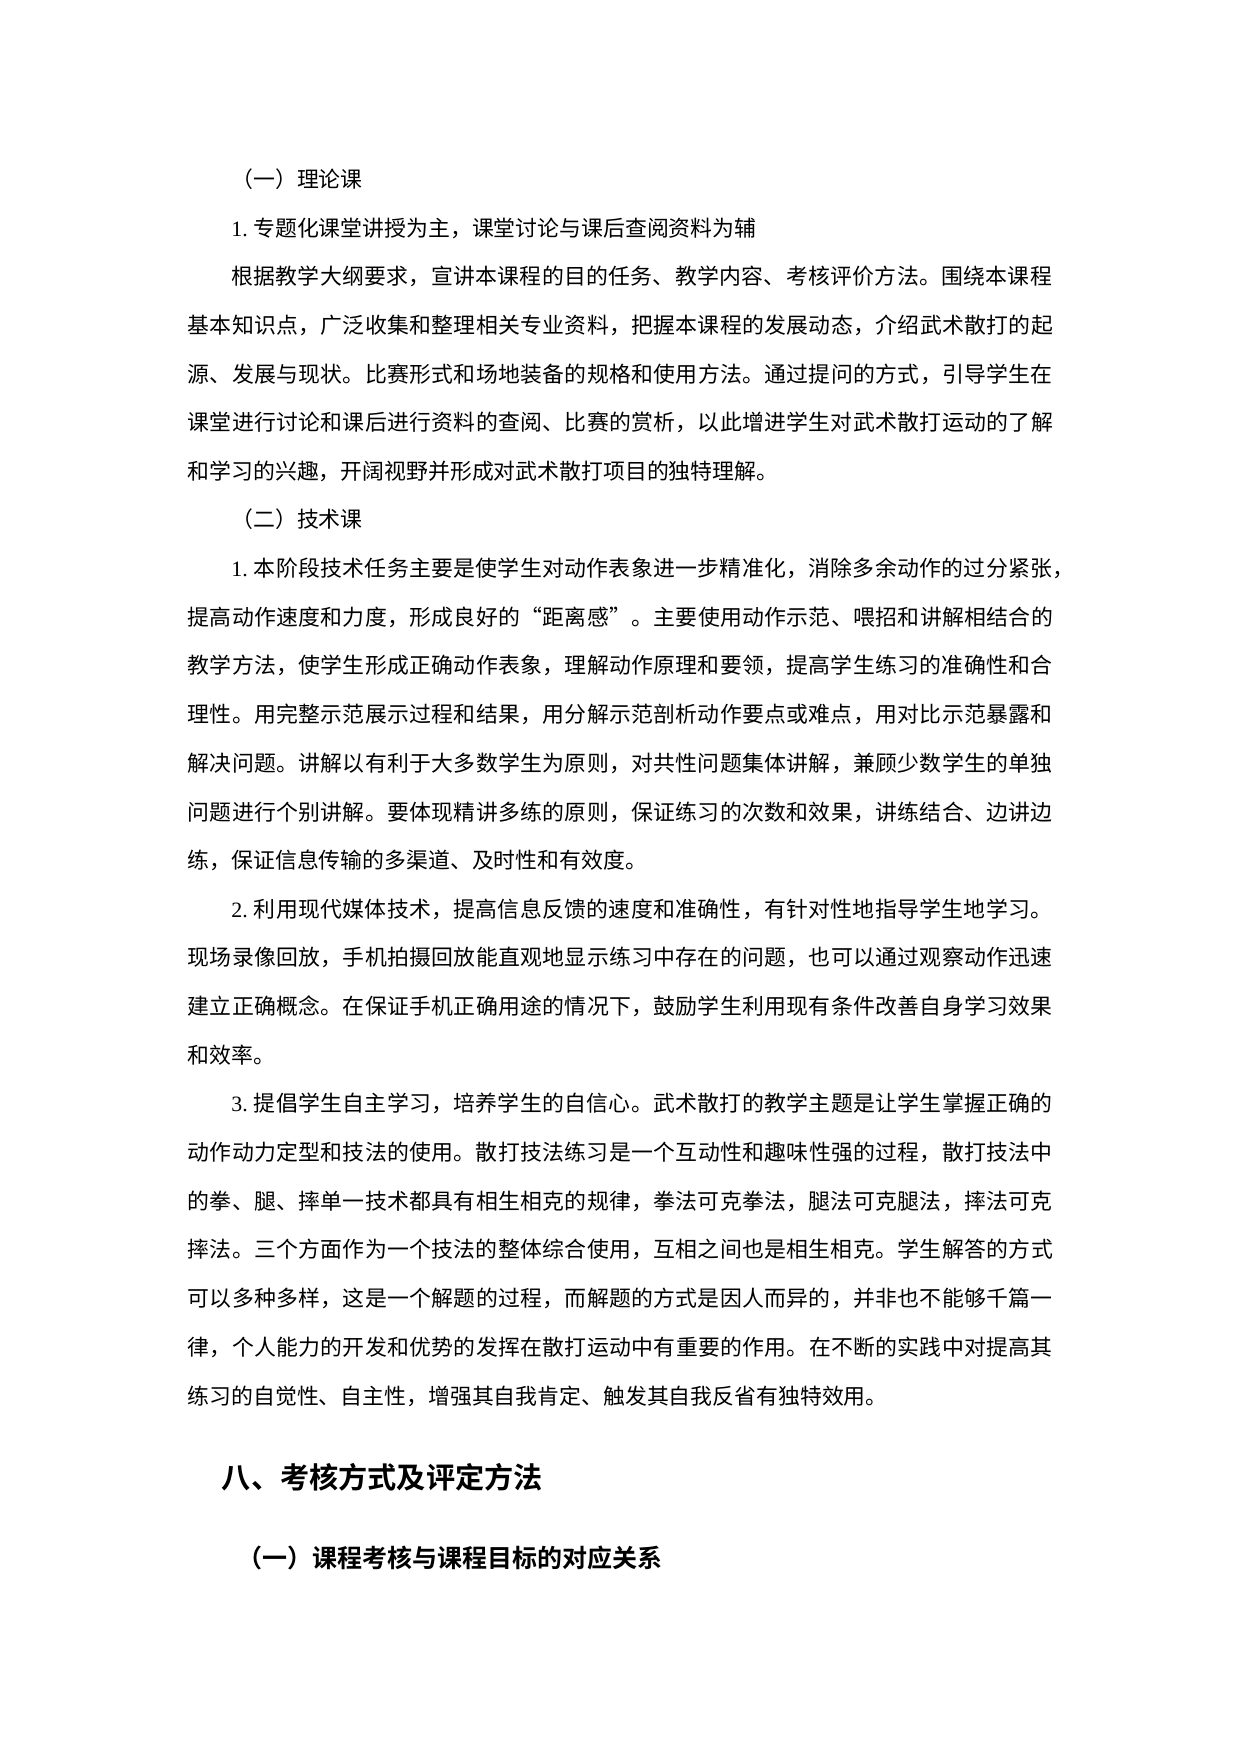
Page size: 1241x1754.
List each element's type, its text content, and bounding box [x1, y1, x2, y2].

text （二）技术课 [187, 502, 1053, 534]
text （一）课程考核与课程目标的对应关系 [187, 1524, 1053, 1589]
text 八、考核方式及评定方法 [187, 1443, 1053, 1508]
text （一）理论课 [187, 162, 1053, 194]
text 根据教学大纲要求，宣讲本课程的目的任务、教学内容、考核评价方法。围绕本课程基本知识点，广泛收集和整理相关专业资料，把握本课程的发展动态，介绍武术散打的起源、发展与现状。比赛形式和场地装备的规格和使用方法。通过提问的方式，引导学生在课堂进行讨论和课后进行资料的查阅、比赛的赏析，以此增进学生对武术散打运动的了解和学习的兴趣，开阔视野并形成对武术散打项目的独特理解。 [187, 259, 1053, 486]
text 2. 利用现代媒体技术，提高信息反馈的速度和准确性，有针对性地指导学生地学习。现场录像回放，手机拍摄回放能直观地显示练习中存在的问题，也可以通过观察动作迅速建立正确概念。在保证手机正确用途的情况下，鼓励学生利用现有条件改善自身学习效果和效率。 [187, 891, 1053, 1070]
text 1. 专题化课堂讲授为主，课堂讨论与课后查阅资料为辅 [187, 210, 1053, 243]
text 1. 本阶段技术任务主要是使学生对动作表象进一步精准化，消除多余动作的过分紧张，提高动作速度和力度，形成良好的“距离感”。主要使用动作示范、喂招和讲解相结合的教学方法，使学生形成正确动作表象，理解动作原理和要领，提高学生练习的准确性和合理性。用完整示范展示过程和结果，用分解示范剖析动作要点或难点，用对比示范暴露和解决问题。讲解以有利于大多数学生为原则，对共性问题集体讲解，兼顾少数学生的单独问题进行个别讲解。要体现精讲多练的原则，保证练习的次数和效果，讲练结合、边讲边练，保证信息传输的多渠道、及时性和有效度。 [187, 550, 1053, 875]
text 3. 提倡学生自主学习，培养学生的自信心。武术散打的教学主题是让学生掌握正确的动作动力定型和技法的使用。散打技法练习是一个互动性和趣味性强的过程，散打技法中的拳、腿、摔单一技术都具有相生相克的规律，拳法可克拳法，腿法可克腿法，摔法可克摔法。三个方面作为一个技法的整体综合使用，互相之间也是相生相克。学生解答的方式可以多种多样，这是一个解题的过程，而解题的方式是因人而异的，并非也不能够千篇一律，个人能力的开发和优势的发挥在散打运动中有重要的作用。在不断的实践中对提高其练习的自觉性、自主性，增强其自我肯定、触发其自我反省有独特效用。 [187, 1086, 1053, 1411]
